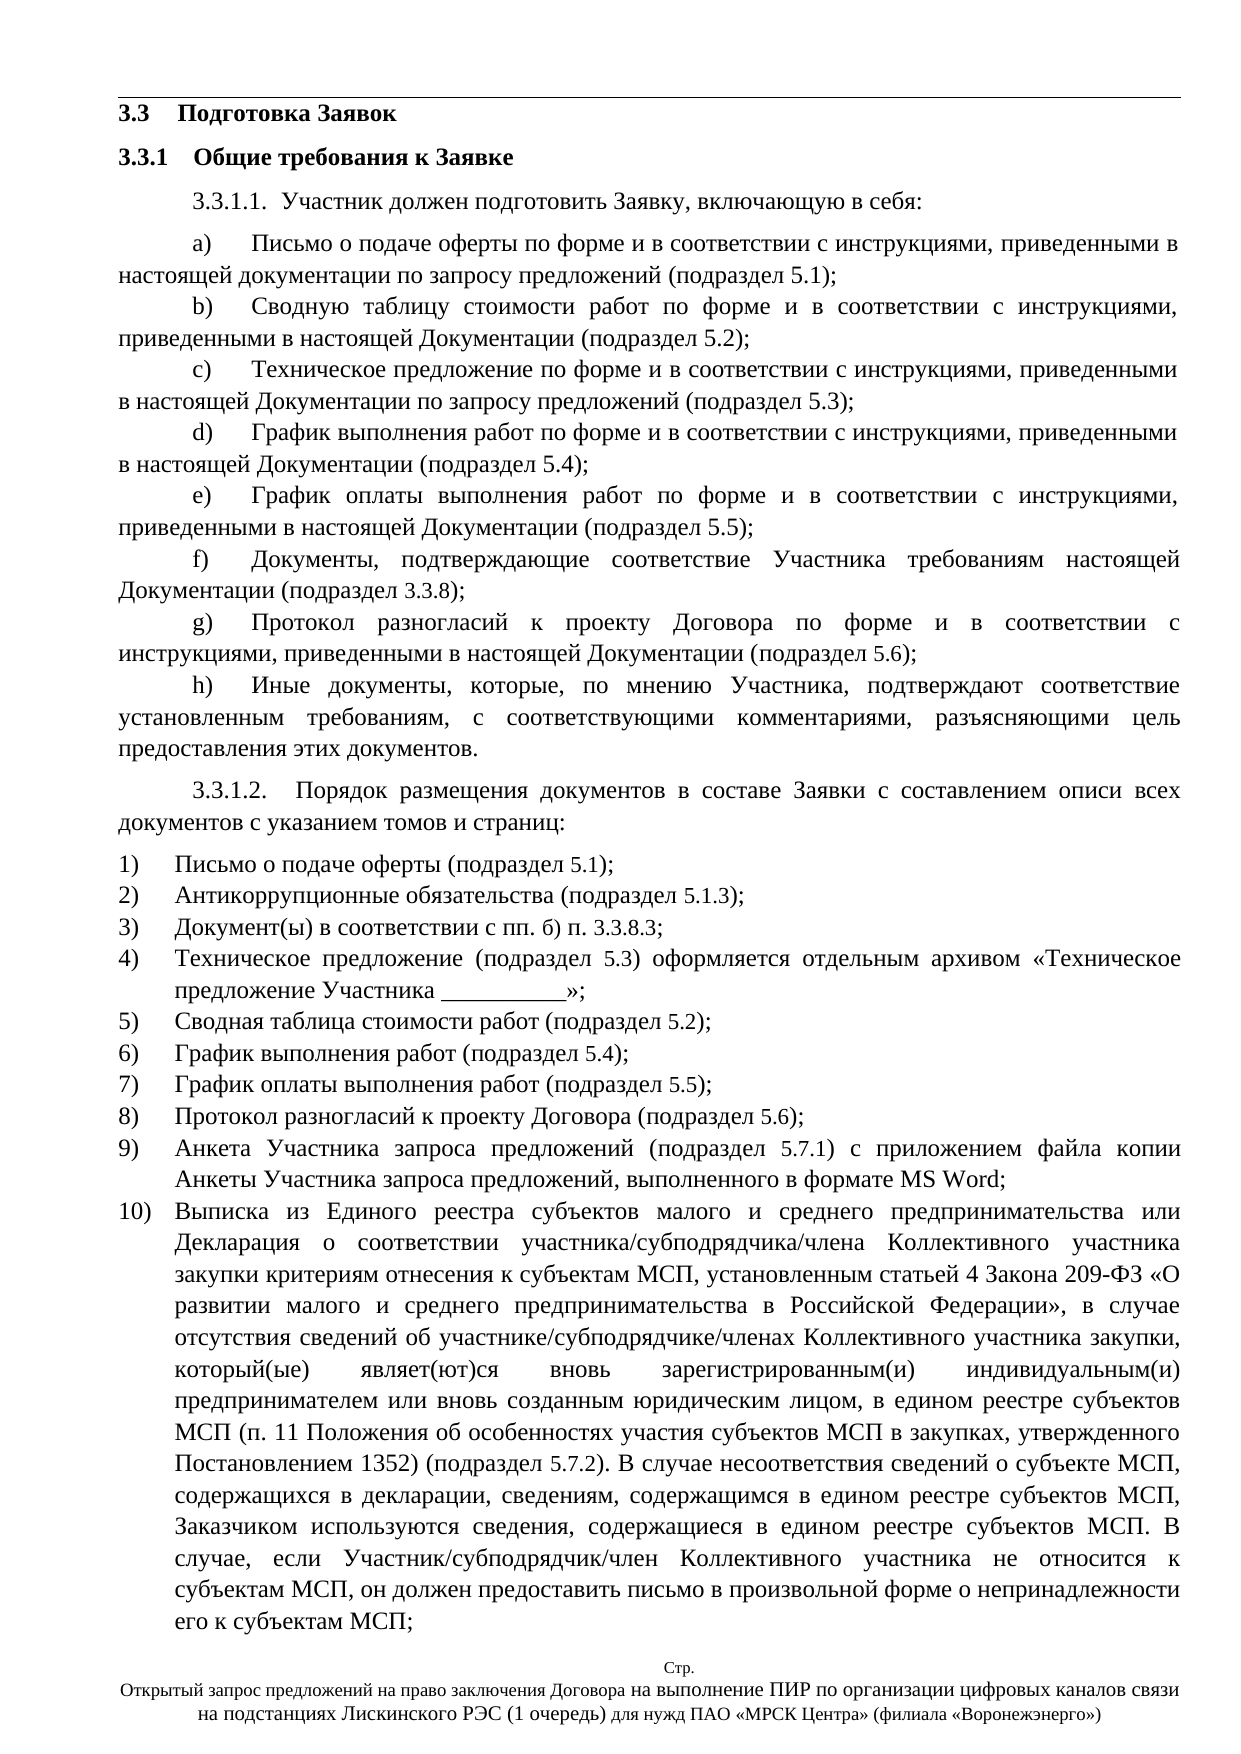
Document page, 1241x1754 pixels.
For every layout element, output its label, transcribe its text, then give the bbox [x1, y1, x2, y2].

list Участник должен подготовить Заявку, включающую в себя: [118, 186, 1181, 215]
list Антикоррупционные обязательства (подраздел 5.1.3); [118, 880, 1181, 909]
subtitle Общие требования к Заявке [118, 142, 1181, 171]
list Письмо о подаче оферты по форме и в соответствии с инструкциями, приведенными в настоящей документации по запросу предложений (подраздел 5.1); [118, 228, 1178, 288]
list График выполнения работ (подраздел 5.4); [118, 1038, 1181, 1067]
subtitle Подготовка Заявок [118, 98, 1181, 127]
list Анкета Участника запроса предложений (подраздел 5.7.1) с приложением файла копии Анкеты Участника запроса предложений, выполненного в формате MS Word; [118, 1133, 1181, 1193]
list Письмо о подаче оферты (подраздел 5.1); [118, 849, 1181, 877]
list График оплаты выполнения работ по форме и в соответствии с инструкциями, приведенными в настоящей Документации (подраздел 5.5); [118, 481, 1179, 541]
list Сводную таблицу стоимости работ по форме и в соответствии с инструкциями, приведенными в настоящей Документации (подраздел 5.2); [118, 291, 1178, 352]
list Выписка из Единого реестра субъектов малого и среднего предпринимательства или Декларация о соответствии участника/субподрядчика/члена Коллективного участника закупки критериям отнесения к субъектам МСП, установленным статьей 4 Закона 209-ФЗ «О развитии малого и среднего предпринимательства в Российской Федерации», в случае отсутствия сведений об участнике/субподрядчике/членах Коллективного участника закупки, который(ые) являет(ют)ся вновь зарегистрированным(и) индивидуальным(и) предпринимателем или вновь созданным юридическим лицом, в едином реестре субъектов МСП (п. 11 Положения об особенностях участия субъектов МСП в закупках, утвержденного Постановлением 1352) (подраздел 5.7.2). В случае несоответствия сведений о субъекте МСП, содержащихся в декларации, сведениям, содержащимся в едином реестре субъектов МСП, Заказчиком используются сведения, содержащиеся в едином реестре субъектов МСП. В случае, если Участник/субподрядчик/член Коллективного участника не относится к субъектам МСП, он должен предоставить письмо в произвольной форме о непринадлежности его к субъектам МСП; [118, 1196, 1181, 1635]
list Протокол разногласий к проекту Договора (подраздел 5.6); [118, 1101, 1181, 1130]
list Техническое предложение (подраздел 5.3) оформляется отдельным архивом «Техническое предложение Участника __________»; [118, 943, 1181, 1004]
list Документ(ы) в соответствии с пп. б) п. 3.3.8.3; [118, 912, 1181, 941]
list Техническое предложение по форме и в соответствии с инструкциями, приведенными в настоящей Документации по запросу предложений (подраздел 5.3); [118, 354, 1178, 415]
list График оплаты выполнения работ (подраздел 5.5); [118, 1069, 1181, 1098]
list Документы, подтверждающие соответствие Участника требованиям настоящей Документации (подраздел 3.3.8); [118, 544, 1181, 604]
list Сводная таблица стоимости работ (подраздел 5.2); [118, 1006, 1181, 1035]
list Порядок размещения документов в составе Заявки с составлением описи всех документов с указанием томов и страниц: [118, 775, 1181, 835]
list Иные документы, которые, по мнению Участника, подтверждают соответствие установленным требованиям, с соответствующими комментариями, разъясняющими цель предоставления этих документов. [118, 670, 1181, 762]
list Протокол разногласий к проекту Договора по форме и в соответствии с инструкциями, приведенными в настоящей Документации (подраздел 5.6); [118, 607, 1181, 667]
list График выполнения работ по форме и в соответствии с инструкциями, приведенными в настоящей Документации (подраздел 5.4); [118, 417, 1179, 478]
